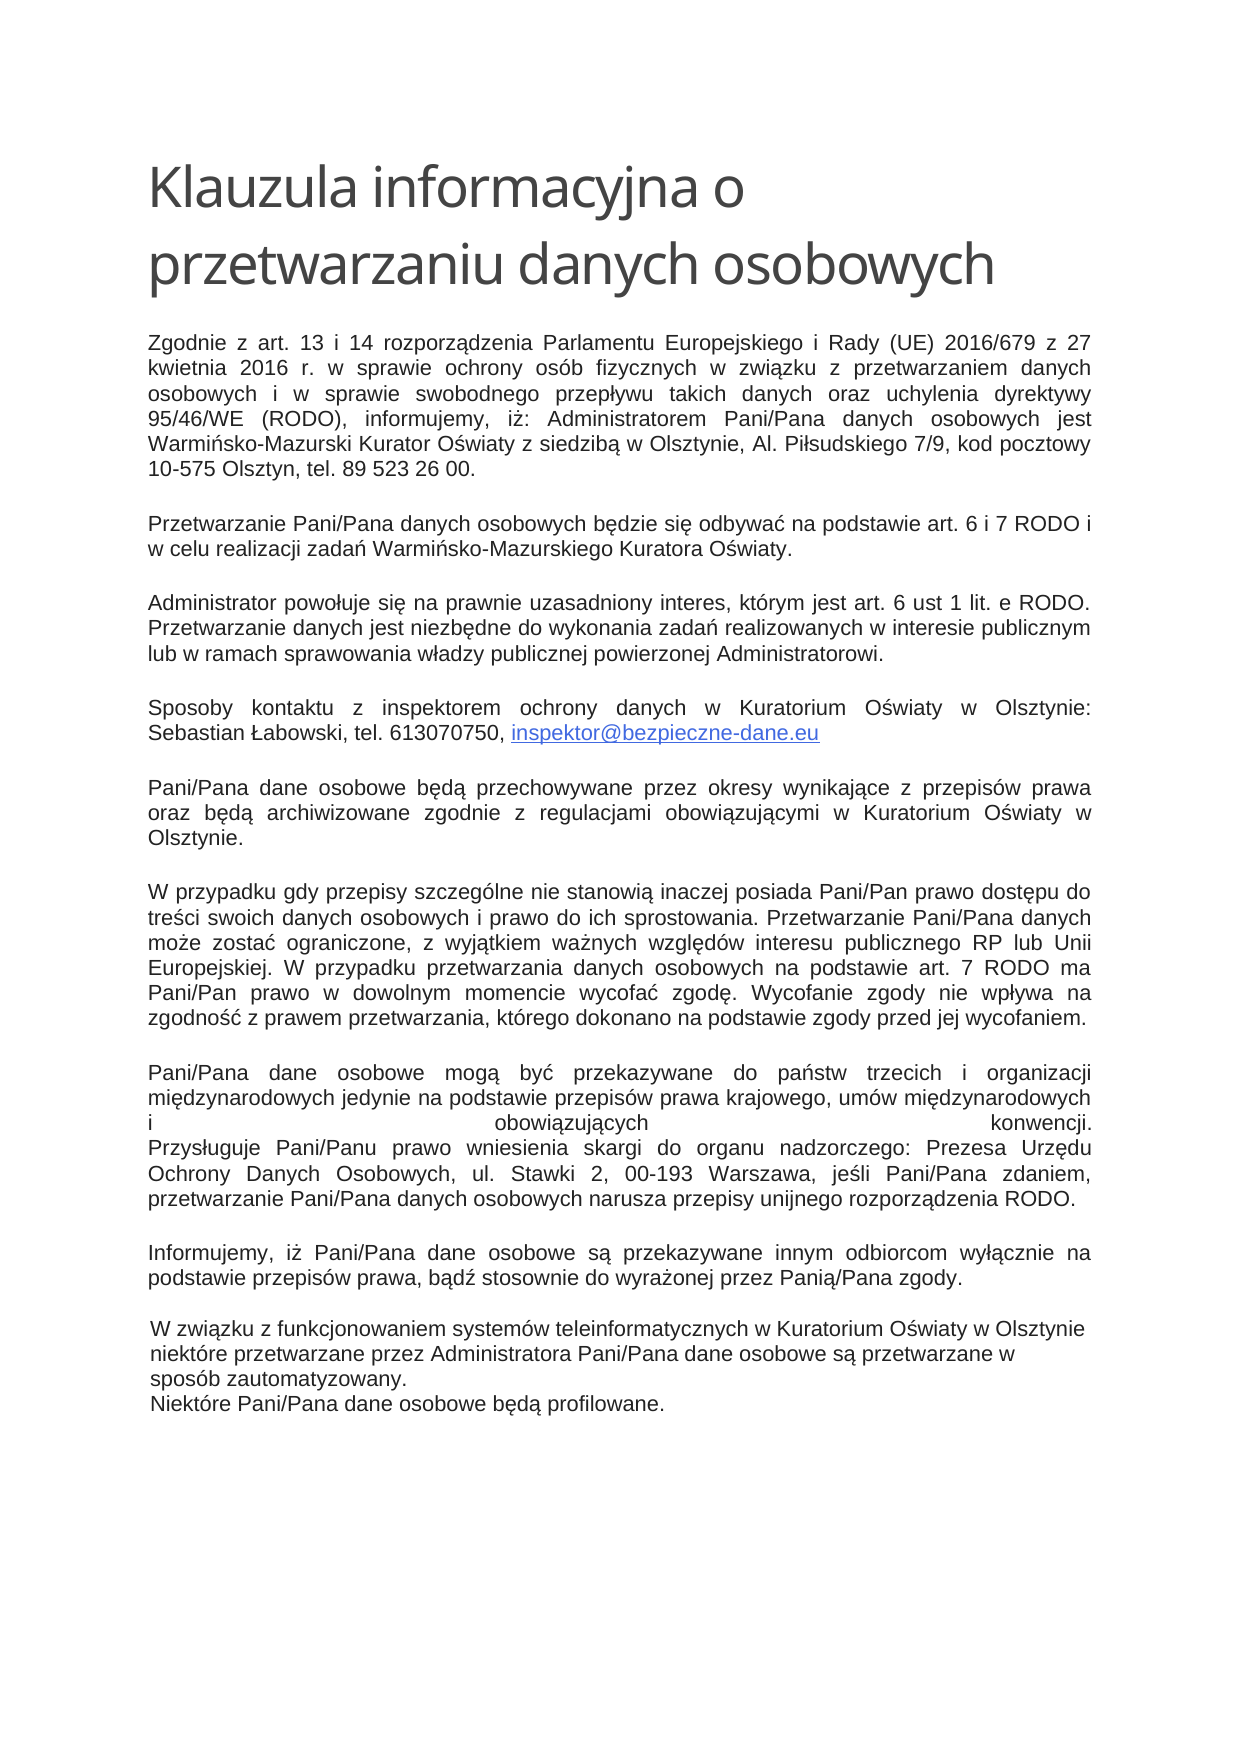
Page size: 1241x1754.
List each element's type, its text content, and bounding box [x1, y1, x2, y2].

text Sposoby kontaktu z inspektorem ochrony danych w Kuratorium Oświaty w Olsztynie: Sebastian Łabowski, tel. 613070750, inspektor@bezpieczne-dane.eu [148, 695, 1093, 745]
text Informujemy, iż Pani/Pana dane osobowe są przekazywane innym odbiorcom wyłącznie na podstawie przepisów prawa, bądź stosownie do wyrażonej przez Panią/Pana zgody. [148, 1240, 1093, 1291]
text Zgodnie z art. 13 i 14 rozporządzenia Parlamentu Europejskiego i Rady (UE) 2016/679 z 27 kwietnia 2016 r. w sprawie ochrony osób fizycznych w związku z przetwarzaniem danych osobowych i w sprawie swobodnego przepływu takich danych oraz uchylenia dyrektywy 95/46/WE (RODO), informujemy, iż: Administratorem Pani/Pana danych osobowych jest Warmińsko-Mazurski Kurator Oświaty z siedzibą w Olsztynie, Al. Piłsudskiego 7/9, kod pocztowy 10-575 Olsztyn, tel. 89 523 26 00. [148, 330, 1093, 481]
text W przypadku gdy przepisy szczególne nie stanowią inaczej posiada Pani/Pan prawo dostępu do treści swoich danych osobowych i prawo do ich sprostowania. Przetwarzanie Pani/Pana danych może zostać ograniczone, z wyjątkiem ważnych względów interesu publicznego RP lub Unii Europejskiej. W przypadku przetwarzania danych osobowych na podstawie art. 7 RODO ma Pani/Pan prawo w dowolnym momencie wycofać zgodę. Wycofanie zgody nie wpływa na zgodność z prawem przetwarzania, którego dokonano na podstawie zgody przed jej wycofaniem. [148, 879, 1093, 1031]
text Pani/Pana dane osobowe mogą być przekazywane do państw trzecich i organizacji międzynarodowych jedynie na podstawie przepisów prawa krajowego, umów międzynarodowych i obowiązujących konwencji. Przysługuje Pani/Panu prawo wniesienia skargi do organu nadzorczego: Prezesa Urzędu Ochrony Danych Osobowych, ul. Stawki 2, 00-193 Warszawa, jeśli Pani/Pana zdaniem, przetwarzanie Pani/Pana danych osobowych narusza przepisy unijnego rozporządzenia RODO. [148, 1060, 1093, 1211]
text W związku z funkcjonowaniem systemów teleinformatycznych w Kuratorium Oświaty w Olsztynie niektóre przetwarzane przez Administratora Pani/Pana dane osobowe są przetwarzane w sposób zautomatyzowany. Niektóre Pani/Pana dane osobowe będą profilowane. [150, 1316, 1091, 1416]
text Pani/Pana dane osobowe będą przechowywane przez okresy wynikające z przepisów prawa oraz będą archiwizowane zgodnie z regulacjami obowiązującymi w Kuratorium Oświaty w Olsztynie. [148, 774, 1093, 850]
text Przetwarzanie Pani/Pana danych osobowych będzie się odbywać na podstawie art. 6 i 7 RODO i w celu realizacji zadań Warmińsko-Mazurskiego Kuratora Oświaty. [148, 511, 1093, 561]
text Administrator powołuje się na prawnie uzasadniony interes, którym jest art. 6 ust 1 lit. e RODO. Przetwarzanie danych jest niezbędne do wykonania zadań realizowanych w interesie publicznym lub w ramach sprawowania władzy publicznej powierzonej Administratorowi. [148, 590, 1093, 666]
text Klauzula informacyjna o przetwarzaniu danych osobowych [148, 148, 1093, 301]
